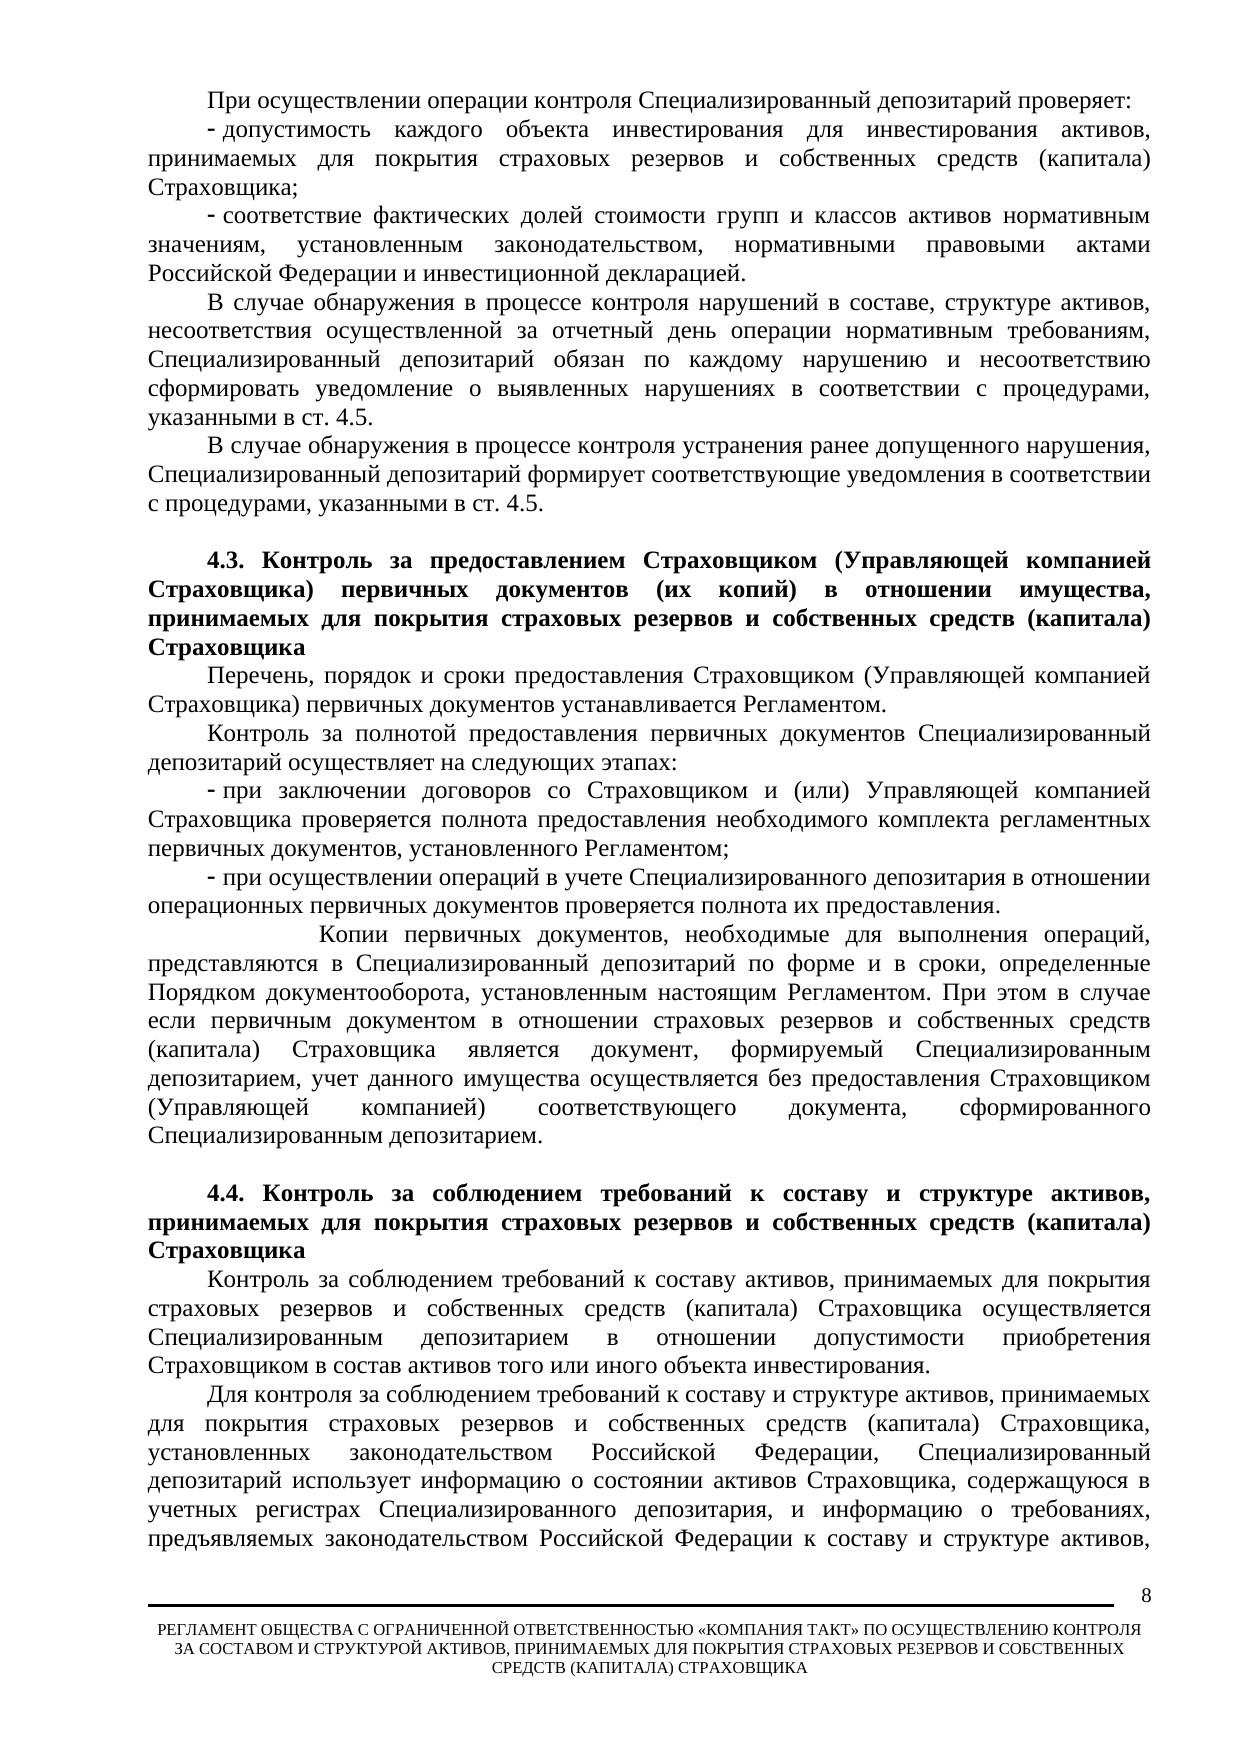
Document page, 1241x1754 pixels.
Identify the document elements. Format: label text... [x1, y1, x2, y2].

list при заключении договоров со Страховщиком и (или) Управляющей компанией Страховщика проверяется полнота предоставления необходимого комплекта регламентных первичных документов, установленного Регламентом; [148, 775, 1152, 862]
list Контроль за полнотой предоставления первичных документов Специализированный депозитарий осуществляет на следующих этапах: [148, 718, 1152, 775]
subtitle 4.4. Контроль за соблюдением требований к составу и структуре активов, принимаемых для покрытия страховых резервов и собственных средств (капитала) Страховщика [148, 1178, 1152, 1264]
list При осуществлении операции контроля Специализированный депозитарий проверяет: [148, 85, 1152, 114]
list Контроль за соблюдением требований к составу активов, принимаемых для покрытия страховых резервов и собственных средств (капитала) Страховщика осуществляется Специализированным депозитарием в отношении допустимости приобретения Страховщиком в состав активов того или иного объекта инвестирования. [148, 1264, 1152, 1379]
list соответствие фактических долей стоимости групп и классов активов нормативным значениям, установленным законодательством, нормативными правовыми актами Российской Федерации и инвестиционной декларацией. [148, 200, 1152, 287]
subtitle 4.3. Контроль за предоставлением Страховщиком (Управляющей компанией Страховщика) первичных документов (их копий) в отношении имущества, принимаемых для покрытия страховых резервов и собственных средств (капитала) Страховщика [148, 545, 1152, 660]
list допустимость каждого объекта инвестирования для инвестирования активов, принимаемых для покрытия страховых резервов и собственных средств (капитала) Страховщика; [148, 114, 1152, 200]
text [148, 1379, 1152, 1552]
text Копии первичных документов, необходимые для выполнения операций, представляются в Специализированный депозитарий по форме и в сроки, определенные Порядком документооборота, установленным настоящим Регламентом. При этом в случае если первичным документом в отношении страховых резервов и собственных средств (капитала) Страховщика является документ, формируемый Специализированным депозитарием, учет данного имущества осуществляется без предоставления Страховщиком (Управляющей компанией) соответствующего документа, сформированного Специализированным депозитарием. [148, 919, 1152, 1149]
text В случае обнаружения в процессе контроля устранения ранее допущенного нарушения, Специализированный депозитарий формирует соответствующие уведомления в соответствии с процедурами, указанными в ст. 4.5. [148, 430, 1152, 517]
list при осуществлении операций в учете Специализированного депозитария в отношении операционных первичных документов проверяется полнота их предоставления. [148, 862, 1152, 919]
text В случае обнаружения в процессе контроля нарушений в составе, структуре активов, несоответствия осуществленной за отчетный день операции нормативным требованиям, Специализированный депозитарий обязан по каждому нарушению и несоответствию сформировать уведомление о выявленных нарушениях в соответствии с процедурами, указанными в ст. 4.5. [148, 287, 1152, 430]
list Перечень, порядок и сроки предоставления Страховщиком (Управляющей компанией Страховщика) первичных документов устанавливается Регламентом. [148, 660, 1152, 718]
